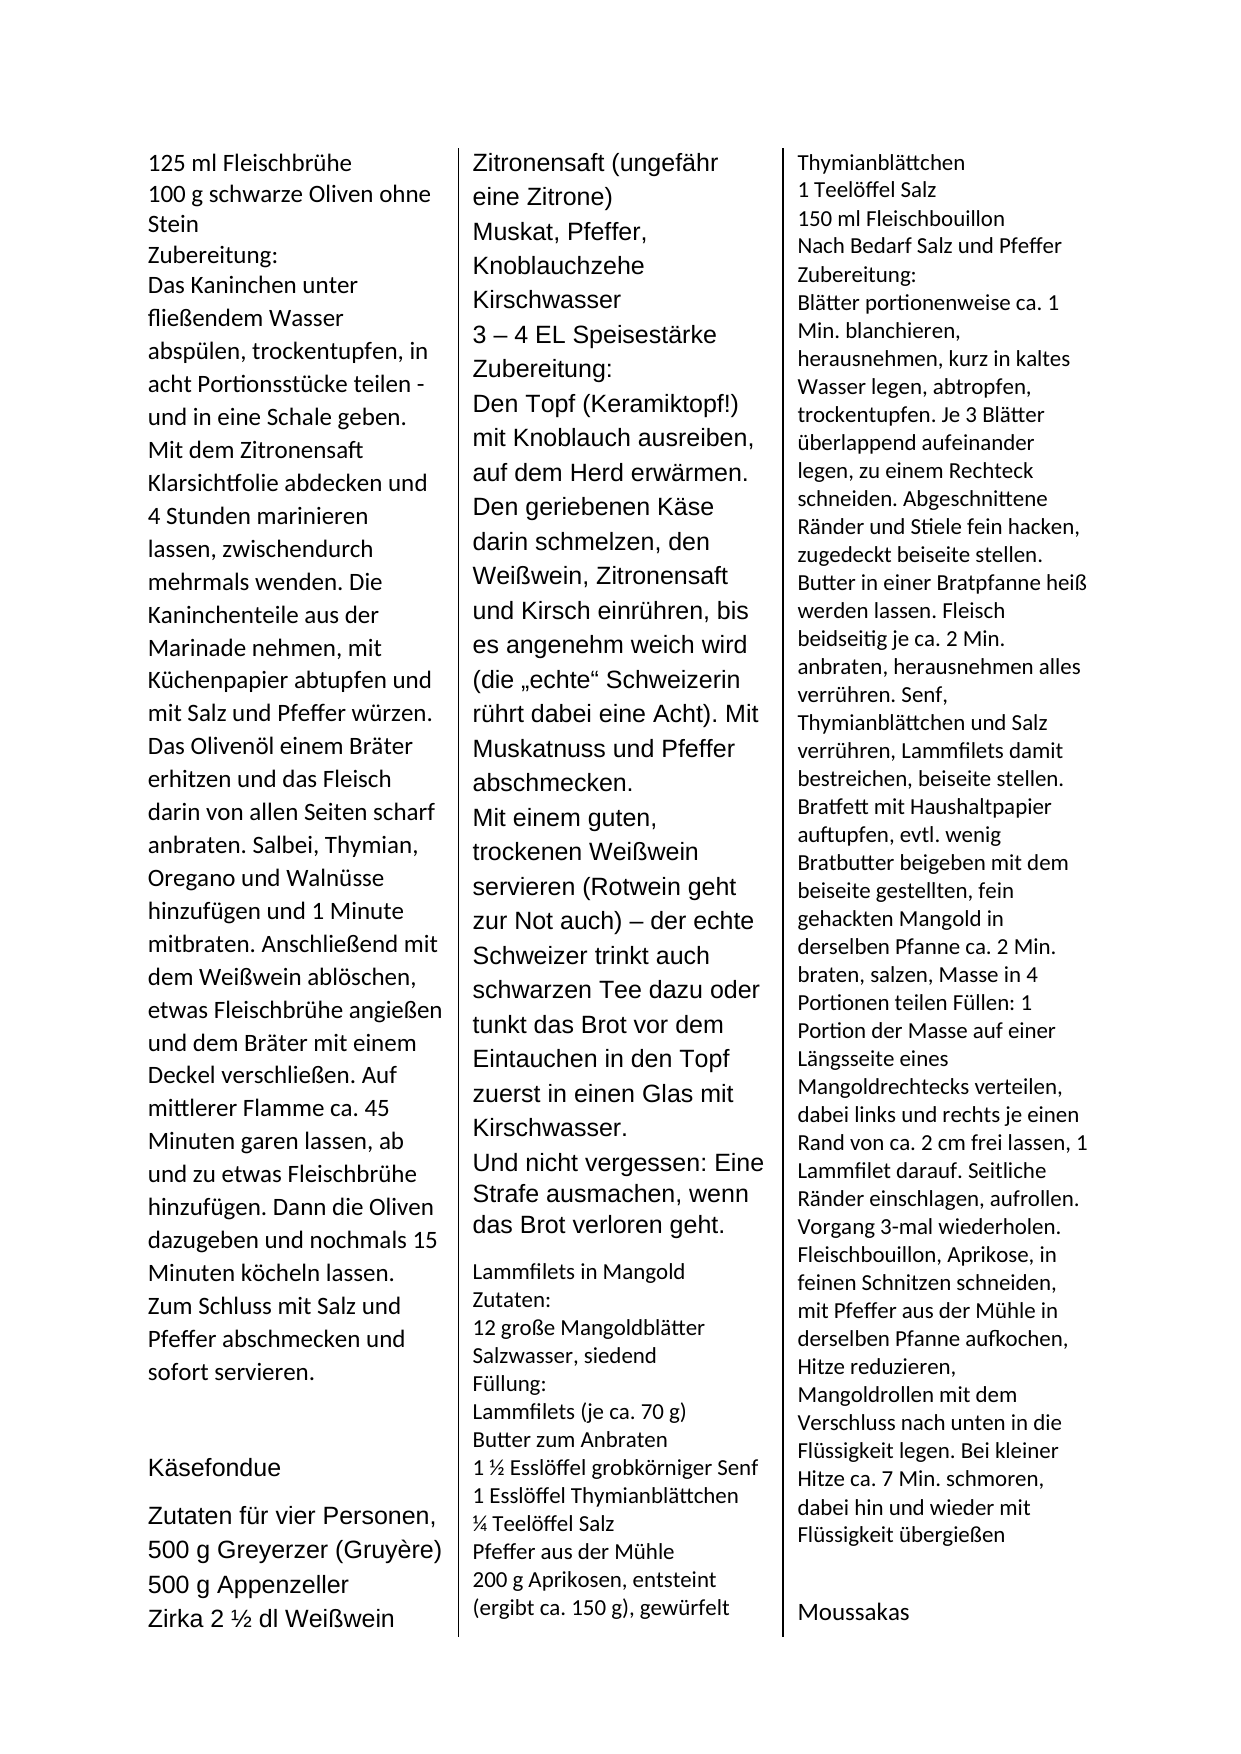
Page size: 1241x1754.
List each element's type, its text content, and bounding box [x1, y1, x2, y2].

text Salzwasser, siedend [472, 1341, 768, 1369]
text Lammfilets (je ca. 70 g) [472, 1397, 768, 1425]
text Blätter portionenweise ca. 1 Min. blanchieren, herausnehmen, kurz in kaltes Wasser legen, abtropfen, trockentupfen. Je 3 Blätter überlappend aufeinander legen, zu einem Rechteck schneiden. Abgeschnittene Ränder und Stiele fein hacken, zugedeckt beiseite stellen. Butter in einer Bratpfanne heiß werden lassen. Fleisch beidseitig je ca. 2 Min. anbraten, herausnehmen alles verrühren. Senf, Thymianblättchen und Salz verrühren, Lammfilets damit bestreichen, beiseite stellen. Bratfett mit Haushaltpapier auftupfen, evtl. wenig Bratbutter beigeben mit dem beiseite gestellten, fein gehackten Mangold in derselben Pfanne ca. 2 Min. braten, salzen, Masse in 4 Portionen teilen Füllen: 1 Portion der Masse auf einer Längsseite eines Mangoldrechtecks verteilen, dabei links und rechts je einen Rand von ca. 2 cm frei lassen, 1 Lammfilet darauf. Seitliche Ränder einschlagen, aufrollen. Vorgang 3-mal wiederholen. Fleischbouillon, Aprikose, in feinen Schnitzen schneiden, mit Pfeffer aus der Mühle in derselben Pfanne aufkochen, Hitze reduzieren, Mangoldrollen mit dem Verschluss nach unten in die Flüssigkeit legen. Bei kleiner Hitze ca. 7 Min. schmoren, dabei hin und wieder mit Flüssigkeit übergießen [797, 288, 1093, 1549]
text Zutaten für vier Personen, [148, 1501, 443, 1530]
text Thymianblättchen [797, 148, 1093, 176]
text Pfeffer aus der Mühle [472, 1537, 768, 1566]
text Zubereitung: [472, 354, 768, 383]
text Kirschwasser [472, 286, 768, 314]
text Den Topf (Keramiktopf!) mit Knoblauch ausreiben, auf dem Herd erwärmen. [472, 389, 768, 487]
text 200 g Aprikosen, entsteint (ergibt ca. 150 g), gewürfelt [472, 1566, 768, 1622]
text Zirka 2 ½ dl Weißwein [148, 1604, 443, 1633]
text Füllung: [472, 1369, 768, 1397]
text Zubereitung: [797, 260, 1093, 288]
text 1 Teelöffel Salz [797, 176, 1093, 204]
text Muskat, Pfeffer, Knoblauchzehe [472, 217, 768, 280]
text 12 große Mangoldblätter [472, 1313, 768, 1341]
text Zutaten: [472, 1285, 768, 1313]
text Nach Bedarf Salz und Pfeffer [797, 232, 1093, 260]
text Zubereitung: [148, 239, 443, 270]
text Zitronensaft (ungefähr eine Zitrone) [472, 148, 768, 211]
text 1 ½ Esslöffel grobkörniger Senf [472, 1453, 768, 1481]
text 3 – 4 EL Speisestärke [472, 320, 768, 349]
text Den geriebenen Käse darin schmelzen, den Weißwein, Zitronensaft und Kirsch einrühren, bis es angenehm weich wird (die „echte“ Schweizerin rührt dabei eine Acht). Mit Muskatnuss und Pfeffer abschmecken. [472, 492, 768, 797]
text Und nicht vergessen: Eine Strafe ausmachen, wenn das Brot verloren geht. [472, 1147, 768, 1238]
text 150 ml Fleischbouillon [797, 204, 1093, 232]
text Das Kaninchen unter fließendem Wasser abspülen, trockentupfen, in acht Portionsstücke teilen -und in eine Schale geben. Mit dem Zitronensaft Klarsichtfolie abdecken und 4 Stunden marinieren lassen, zwischendurch mehrmals wenden. Die Kaninchenteile aus der Marinade nehmen, mit Küchenpapier abtupfen und mit Salz und Pfeffer würzen. Das Olivenöl einem Bräter erhitzen und das Fleisch darin von allen Seiten scharf anbraten. Salbei, Thymian, Oregano und Walnüsse hinzufügen und 1 Minute mitbraten. Anschließend mit dem Weißwein ablöschen, etwas Fleischbrühe angießen und dem Bräter mit einem Deckel verschließen. Auf mittlerer Flamme ca. 45 Minuten garen lassen, ab und zu etwas Fleischbrühe hinzufügen. Dann die Oliven dazugeben und nochmals 15 Minuten köcheln lassen. Zum Schluss mit Salz und Pfeffer abschmecken und sofort servieren. [148, 270, 443, 1386]
text Butter zum Anbraten [472, 1425, 768, 1453]
text 500 g Greyerzer (Gruyère) [148, 1535, 443, 1564]
text Moussakas [797, 1596, 1093, 1627]
text ¼ Teelöffel Salz [472, 1509, 768, 1537]
text 125 ml Fleischbrühe [148, 148, 443, 178]
text Käsefondue [148, 1453, 443, 1482]
text 1 Esslöffel Thymianblättchen [472, 1481, 768, 1509]
text Lammfilets in Mangold [472, 1257, 768, 1285]
text Mit einem guten, trockenen Weißwein servieren (Rotwein geht zur Not auch) – der echte Schweizer trinkt auch schwarzen Tee dazu oder tunkt das Brot vor dem Eintauchen in den Topf zuerst in einen Glas mit Kirschwasser. [472, 803, 768, 1142]
text 500 g Appenzeller [148, 1570, 443, 1599]
text 100 g schwarze Oliven ohne Stein [148, 178, 443, 239]
